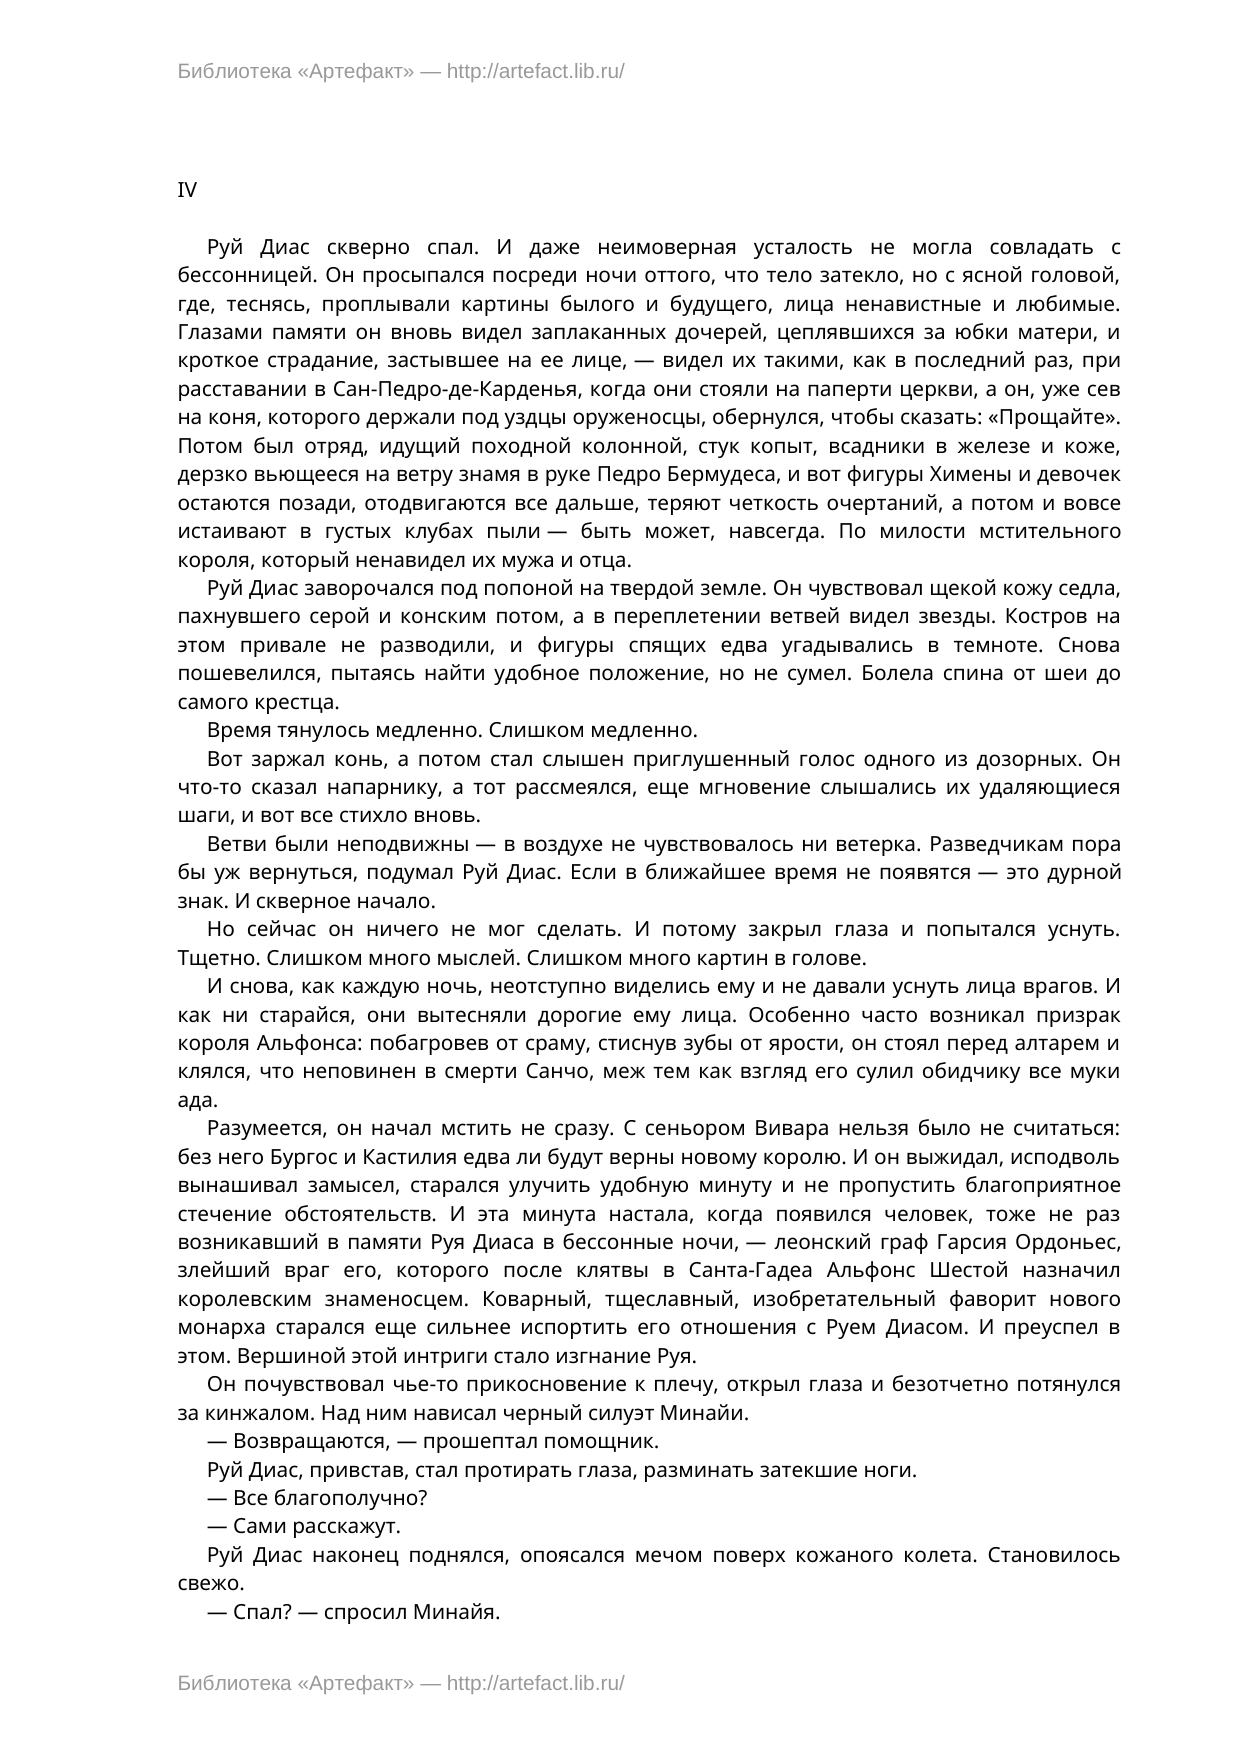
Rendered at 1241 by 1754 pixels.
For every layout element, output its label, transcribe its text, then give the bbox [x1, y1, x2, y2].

text Руй Диас наконец поднялся, опоясался мечом поверх кожаного колета. Становилось свежо. [177, 1540, 1122, 1597]
text Вот заржал конь, а потом стал слышен приглушенный голос одного из дозорных. Он что-то сказал напарнику, а тот рассмеялся, еще мгновение слышались их удаляющиеся шаги, и вот все стихло вновь. [177, 744, 1122, 829]
text Руй Диас, привстав, стал протирать глаза, разминать затекшие ноги. [177, 1455, 1122, 1483]
text Время тянулось медленно. Слишком медленно. [177, 715, 1122, 744]
text Руй Диас заворочался под попоной на твердой земле. Он чувствовал щекой кожу седла, пахнувшего серой и конским потом, а в переплетении ветвей видел звезды. Костров на этом привале не разводили, и фигуры спящих едва угадывались в темноте. Снова пошевелился, пытаясь найти удобное положение, но не сумел. Болела спина от шеи до самого крестца. [177, 573, 1122, 715]
text — Спал? — спросил Минайя. [177, 1597, 1122, 1625]
text Но сейчас он ничего не мог сделать. И потому закрыл глаза и попытался уснуть. Тщетно. Слишком много мыслей. Слишком много картин в голове. [177, 914, 1122, 971]
text — Сами расскажут. [177, 1512, 1122, 1540]
subtitle IV [177, 175, 1122, 203]
text Ветви были неподвижны — в воздухе не чувствовалось ни ветерка. Разведчикам пора бы уж вернуться, подумал Руй Диас. Если в ближайшее время не появятся — это дурной знак. И скверное начало. [177, 829, 1122, 914]
text Руй Диас скверно спал. И даже неимоверная усталость не могла совладать с бессонницей. Он просыпался посреди ночи оттого, что тело затекло, но с ясной головой, где, теснясь, проплывали картины былого и будущего, лица ненавистные и любимые. Глазами памяти он вновь видел заплаканных дочерей, цеплявшихся за юбки матери, и кроткое страдание, застывшее на ее лице, — видел их такими, как в последний раз, при расставании в Сан-Педро-де-Карденья, когда они стояли на паперти церкви, а он, уже сев на коня, которого держали под уздцы оруженосцы, обернулся, чтобы сказать: «Прощайте». Потом был отряд, идущий походной колонной, стук копыт, всадники в железе и коже, дерзко вьющееся на ветру знамя в руке Педро Бермудеса, и вот фигуры Химены и девочек остаются позади, отодвигаются все дальше, теряют четкость очертаний, а потом и вовсе истаивают в густых клубах пыли — быть может, навсегда. По милости мстительного короля, который ненавидел их мужа и отца. [177, 232, 1122, 573]
text Он почувствовал чье-то прикосновение к плечу, открыл глаза и безотчетно потянулся за кинжалом. Над ним нависал черный силуэт Минайи. [177, 1369, 1122, 1426]
text И снова, как каждую ночь, неотступно виделись ему и не давали уснуть лица врагов. И как ни старайся, они вытесняли дорогие ему лица. Особенно часто возникал призрак короля Альфонса: побагровев от сраму, стиснув зубы от ярости, он стоял перед алтарем и клялся, что неповинен в смерти Санчо, меж тем как взгляд его сулил обидчику все муки ада. [177, 971, 1122, 1113]
text Разумеется, он начал мстить не сразу. С сеньором Вивара нельзя было не считаться: без него Бургос и Кастилия едва ли будут верны новому королю. И он выжидал, исподволь вынашивал замысел, старался улучить удобную минуту и не пропустить благоприятное стечение обстоятельств. И эта минута настала, когда появился человек, тоже не раз возникавший в памяти Руя Диаса в бессонные ночи, — леонский граф Гарсия Ордоньес, злейший враг его, которого после клятвы в Санта-Гадеа Альфонс Шестой назначил королевским знаменосцем. Коварный, тщеславный, изобретательный фаворит нового монарха старался еще сильнее испортить его отношения с Руем Диасом. И преуспел в этом. Вершиной этой интриги стало изгнание Руя. [177, 1113, 1122, 1369]
text — Возвращаются, — прошептал помощник. [177, 1426, 1122, 1455]
text — Все благополучно? [177, 1483, 1122, 1512]
